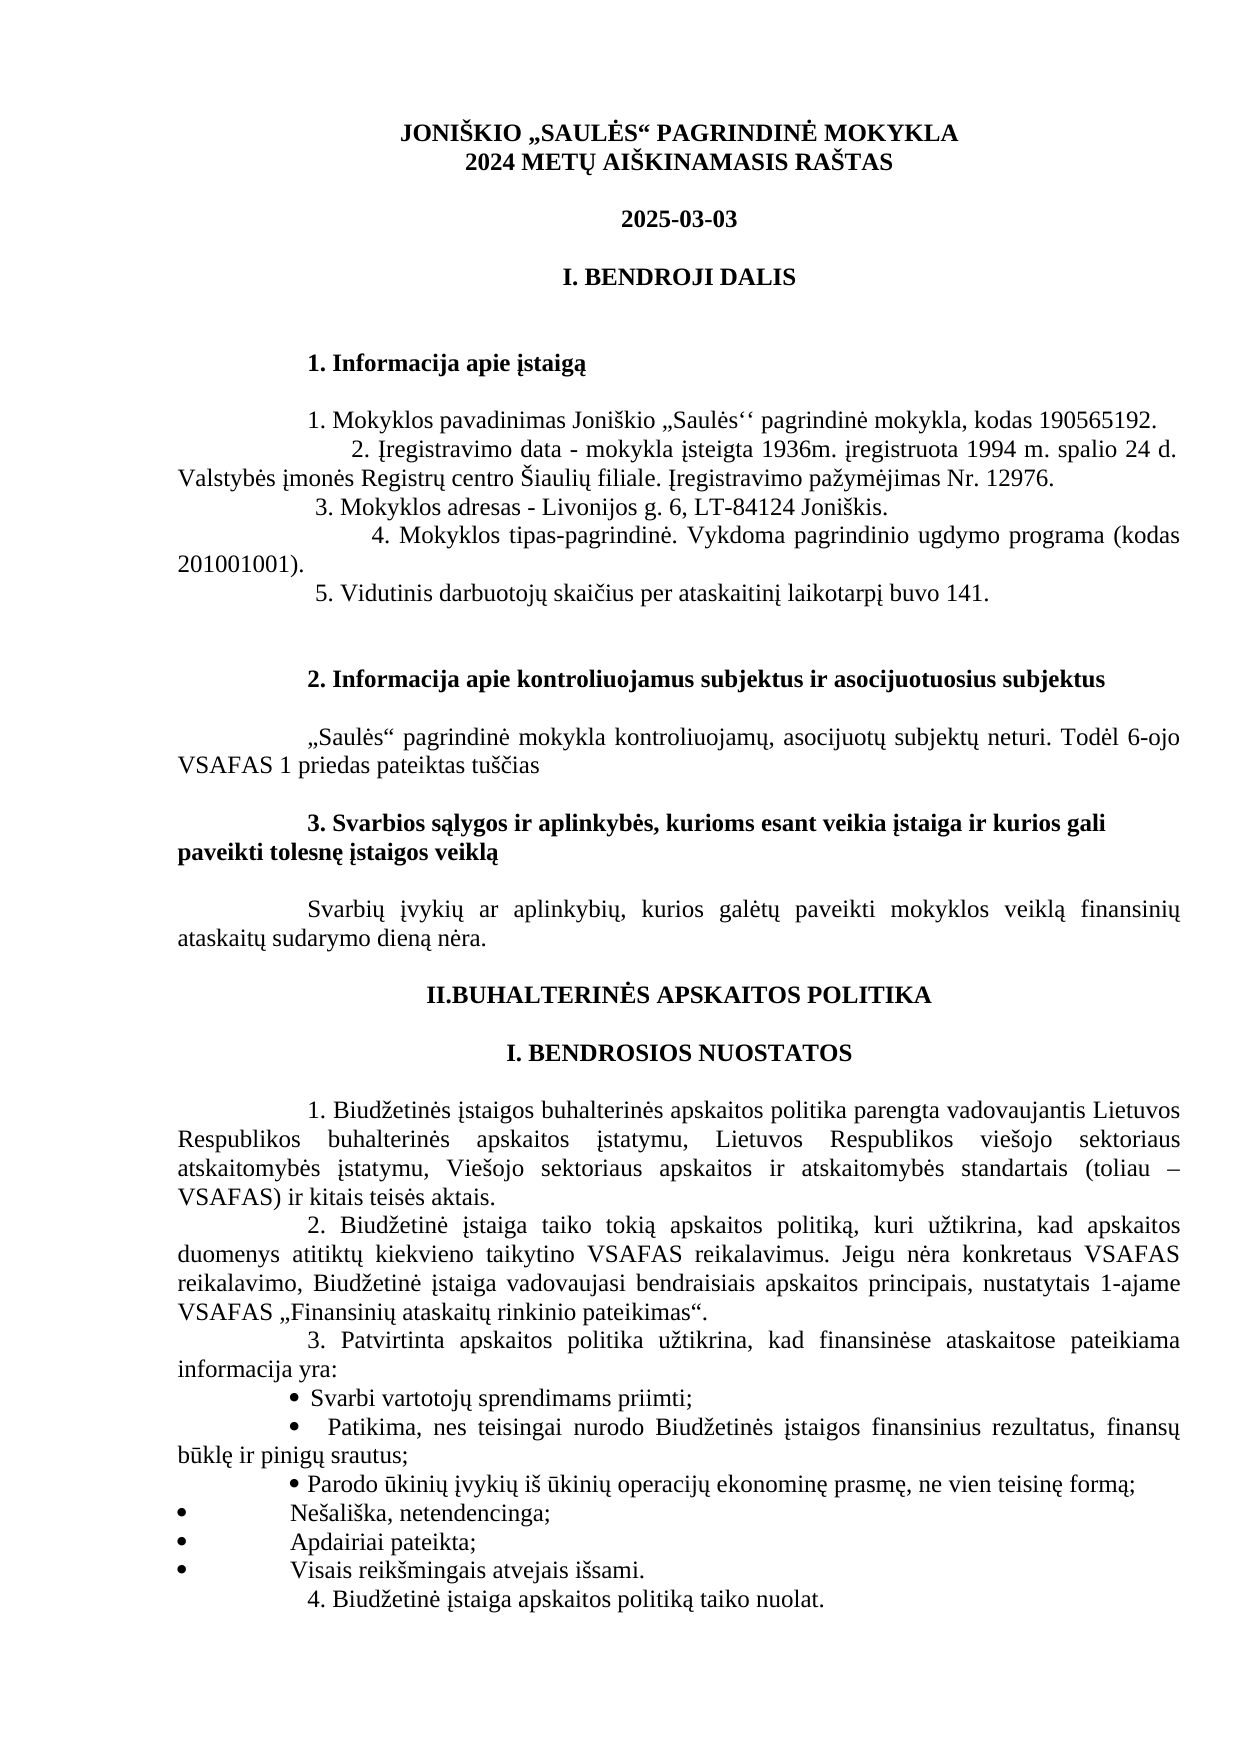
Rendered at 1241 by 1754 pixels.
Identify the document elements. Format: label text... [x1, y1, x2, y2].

text JONIŠKIO „SAULĖS“ pagrindinė mokykla [177, 118, 1181, 147]
text 2. Įregistravimo data - mokykla įsteigta 1936m. įregistruota 1994 m. spalio 24 d. Valstybės įmonės Registrų centro Šiaulių filiale. Įregistravimo pažymėjimas Nr. 12976. [177, 434, 1181, 492]
list Visais reikšmingais atvejais išsami. [177, 1556, 1181, 1584]
list Svarbi vartotojų sprendimams priimti; [290, 1383, 1181, 1412]
text 3. Mokyklos adresas - Livonijos g. 6, LT-84124 Joniškis. [177, 492, 1181, 521]
list Patikima, nes teisingai nurodo Biudžetinės įstaigos finansinius rezultatus, finansų būklę ir pinigų srautus; [177, 1412, 1181, 1469]
text I. BENDROSIOS NUOSTATOS [177, 1038, 1181, 1067]
text 1. Informacija apie įstaigą [177, 348, 1181, 377]
text 3. Svarbios sąlygos ir aplinkybės, kurioms esant veikia įstaiga ir kurios gali paveikti tolesnę įstaigos veiklą [177, 808, 1181, 866]
text 3. Patvirtinta apskaitos politika užtikrina, kad finansinėse ataskaitose pateikiama informacija yra: [177, 1326, 1181, 1383]
text 4. Mokyklos tipas-pagrindinė. Vykdoma pagrindinio ugdymo programa (kodas 201001001). [177, 521, 1181, 578]
text 5. Vidutinis darbuotojų skaičius per ataskaitinį laikotarpį buvo 141. [177, 578, 1181, 607]
text I. BENDROJI DALIS [177, 262, 1181, 291]
text „Saulės“ pagrindinė mokykla kontroliuojamų, asocijuotų subjektų neturi. Todėl 6-ojo VSAFAS 1 priedas pateiktas tuščias [177, 722, 1181, 779]
text 1. Mokyklos pavadinimas Joniškio „Saulės‘‘ pagrindinė mokykla, kodas 190565192. [177, 406, 1181, 434]
text Svarbių įvykių ar aplinkybių, kurios galėtų paveikti mokyklos veiklą finansinių ataskaitų sudarymo dieną nėra. [177, 894, 1181, 952]
list Apdairiai pateikta; [177, 1527, 1181, 1556]
text 2024 METŲ AIŠKINAMASIS RAŠTAS [177, 147, 1181, 176]
text 2025-03-03 [177, 204, 1181, 233]
text 2. Informacija apie kontroliuojamus subjektus ir asocijuotuosius subjektus [177, 664, 1181, 693]
text 2. Biudžetinė įstaiga taiko tokią apskaitos politiką, kuri užtikrina, kad apskaitos duomenys atitiktų kiekvieno taikytino VSAFAS reikalavimus. Jeigu nėra konkretaus VSAFAS reikalavimo, Biudžetinė įstaiga vadovaujasi bendraisiais apskaitos principais, nustatytais 1-ajame VSAFAS „Finansinių ataskaitų rinkinio pateikimas“. [177, 1211, 1181, 1326]
list Nešališka, netendencinga; [177, 1498, 1181, 1527]
list Parodo ūkinių įvykių iš ūkinių operacijų ekonominę prasmę, ne vien teisinę formą; [177, 1469, 1181, 1498]
text 1. Biudžetinės įstaigos buhalterinės apskaitos politika parengta vadovaujantis Lietuvos Respublikos buhalterinės apskaitos įstatymu, Lietuvos Respublikos viešojo sektoriaus atskaitomybės įstatymu, Viešojo sektoriaus apskaitos ir atskaitomybės standartais (toliau – VSAFAS) ir kitais teisės aktais. [177, 1096, 1181, 1211]
text 4. Biudžetinė įstaiga apskaitos politiką taiko nuolat. [177, 1584, 1181, 1613]
text II.BUHALTERINĖS APSKAITOS POLITIKA [177, 981, 1181, 1009]
